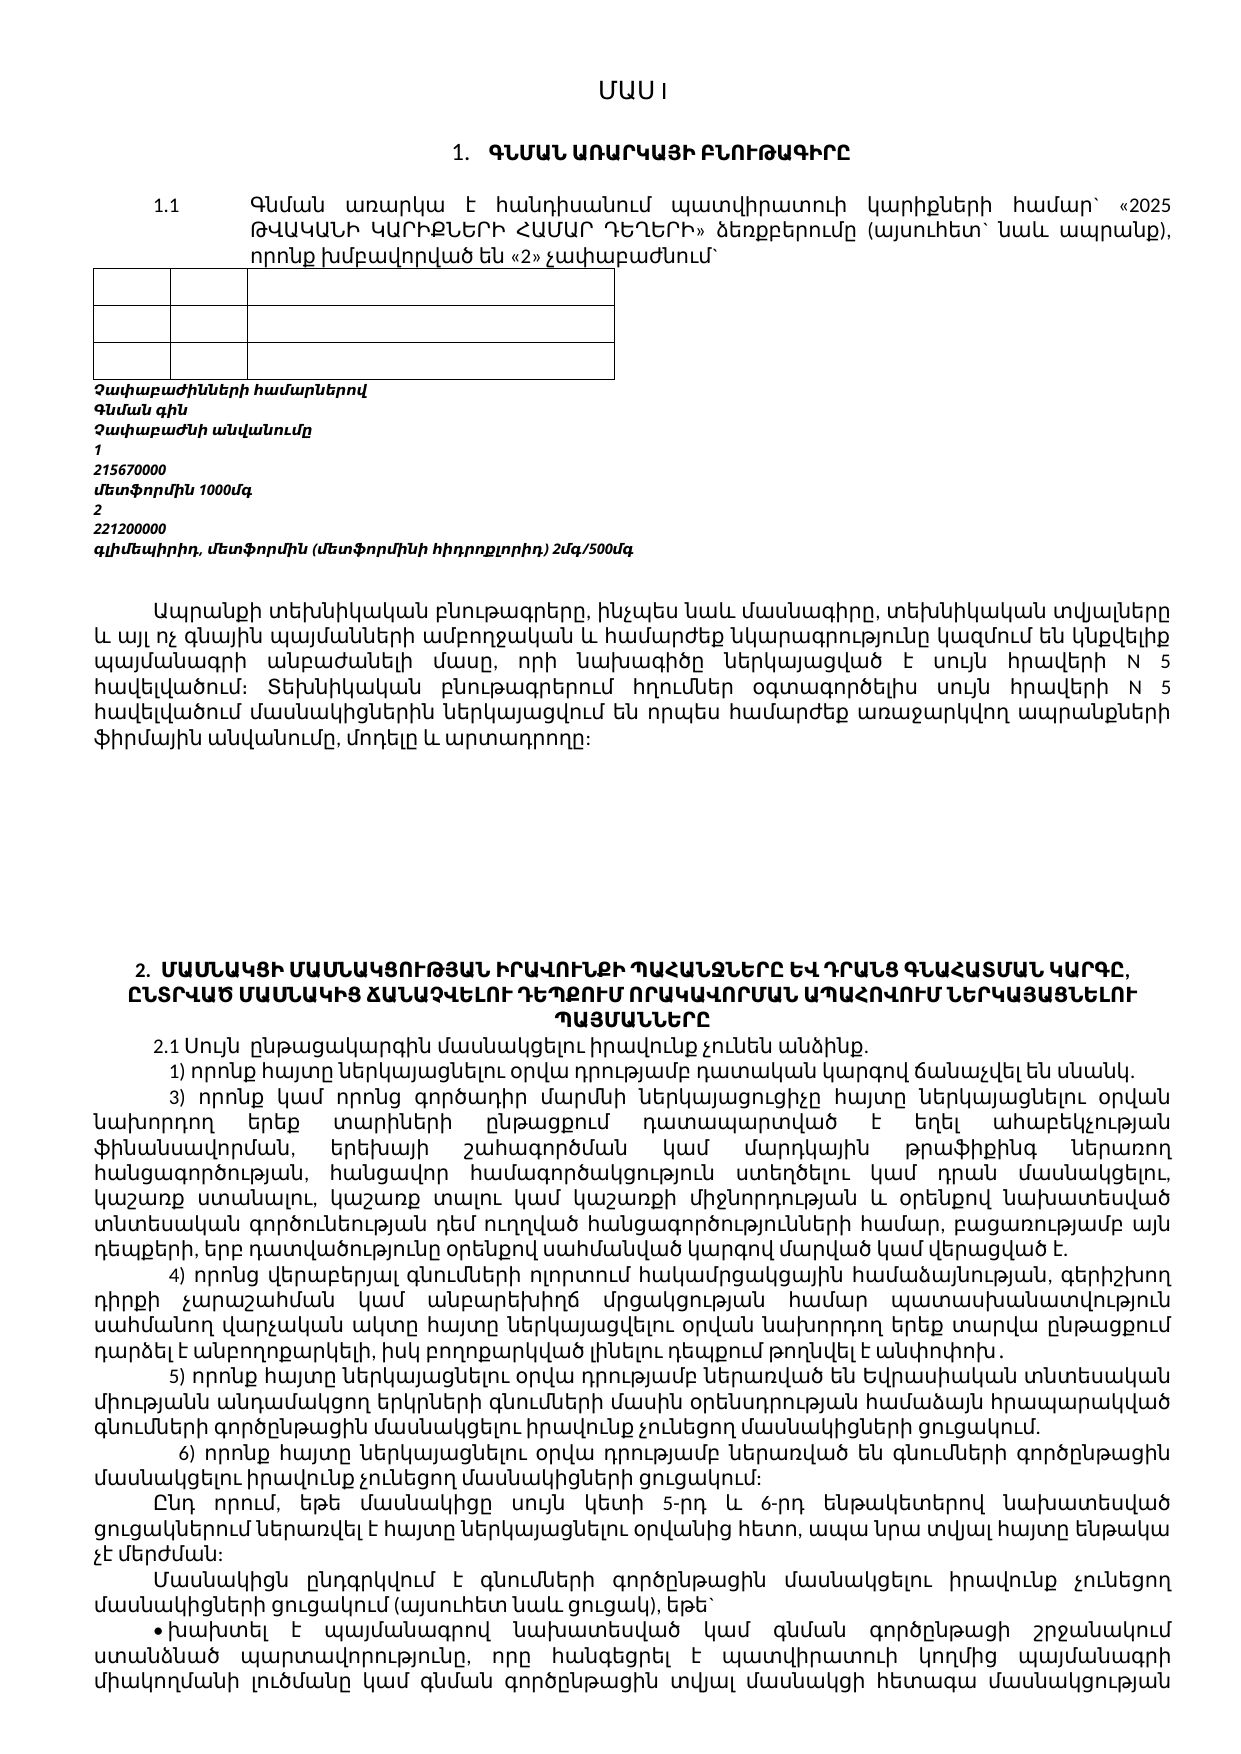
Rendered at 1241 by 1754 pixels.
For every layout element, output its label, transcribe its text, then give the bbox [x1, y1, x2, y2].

text 1) որոնք հայտը ներկայացնելու օրվա դրությամբ դատական կարգով ճանաչվել են սնանկ. [94, 1058, 1171, 1084]
text 3) որոնք կամ որոնց գործադիր մարմնի ներկայացուցիչը հայտը ներկայացնելու օրվան նախորդող երեք տարիների ընթացքում դատապարտված է եղել ահաբեկչության ֆինանսավորման, երեխայի շահագործման կամ մարդկային թրաֆիքինգ ներառող հանցագործության, հանցավոր համագործակցություն ստեղծելու կամ դրան մասնակցելու, կաշառք ստանալու, կաշառք տալու կամ կաշառքի միջնորդության և օրենքով նախատեսված տնտեսական գործունեության դեմ ուղղված հանցագործությունների համար, բացառությամբ այն դեպքերի, երբ դատվածությունը օրենքով սահմանված կարգով մարված կամ վերացված է. [94, 1084, 1171, 1262]
subtitle Գնման առարկա է հանդիսանում պատվիրատուի կարիքների համար` «2025 ԹՎԱԿԱՆԻ ԿԱՐԻՔՆԵՐԻ ՀԱՄԱՐ ԴԵՂԵՐԻ» ձեռքբերումը (այսուհետ` նաև ապրանք), որոնք խմբավորված են «2» չափաբաժնում` [153, 192, 1171, 268]
text 6) որոնք հայտը ներկայացնելու օրվա դրությամբ ներառված են գնումների գործընթացին մասնակցելու իրավունք չունեցող մասնակիցների ցուցակում: [94, 1440, 1171, 1491]
text 4) որոնց վերաբերյալ գնումների ոլորտում հակամրցակցային համաձայնության, գերիշխող դիրքի չարաշահման կամ անբարեխիղճ մրցակցության համար պատասխանատվություն սահմանող վարչական ակտը հայտը ներկայացվելու օրվան նախորդող երեք տարվա ընթացքում դարձել է անբողոքարկելի, իսկ բողոքարկված լինելու դեպքում թողնվել է անփոփոխ․ [94, 1262, 1171, 1363]
text Ապրանքի տեխնիկական բնութագրերը, ինչպես նաև մասնագիրը, տեխնիկական տվյալները և այլ ոչ գնային պայմանների ամբողջական և համարժեք նկարագրությունը կազմում են կնքվելիք պայմանագրի անբաժանելի մասը, որի նախագիծը ներկայացված է սույն հրավերի N 5 հավելվածում։ Տեխնիկական բնութագրերում հղումներ օգտագործելիս սույն հրավերի N 5 հավելվածում մասնակիցներին ներկայացվում են որպես համարժեք առաջարկվող ապրանքների ֆիրմային անվանումը, մոդելը և արտադրողը: [94, 598, 1171, 750]
text ՄԱՍ I [94, 75, 1171, 106]
text 2. ՄԱՍՆԱԿՑԻ ՄԱՍՆԱԿՑՈՒԹՅԱՆ ԻՐԱՎՈՒՆՔԻ ՊԱՀԱՆՋՆԵՐԸ ԵՎ ԴՐԱՆՑ ԳՆԱՀԱՏՄԱՆ ԿԱՐԳԸ, ԸՆՏՐՎԱԾ ՄԱՍՆԱԿԻՑ ՃԱՆԱՉՎԵԼՈՒ ԴԵՊՔՈՒՄ ՈՐԱԿԱՎՈՐՄԱՆ ԱՊԱՀՈՎՈՒՄ ՆԵՐԿԱՅԱՑՆԵԼՈՒ ՊԱՅՄԱՆՆԵՐԸ [94, 957, 1171, 1033]
text Մասնակիցն ընդգրկվում է գնումների գործընթացին մասնակցելու իրավունք չունեցող մասնակիցների ցուցակում (այսուհետ նաև ցուցակ), եթե` [94, 1567, 1171, 1618]
list ԳՆՄԱՆ ԱՌԱՐԿԱՅԻ ԲՆՈՒԹԱԳԻՐԸ [131, 136, 1171, 167]
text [94, 1618, 1171, 1694]
text 5) որոնք հայտը ներկայացնելու օրվա դրությամբ ներառված են Եվրասիական տնտեսական միությանն անդամակցող երկրների գնումների մասին օրենսդրության համաձայն հրապարակված գնումների գործընթացին մասնակցելու իրավունք չունեցող մասնակիցների ցուցակում. [94, 1363, 1171, 1440]
text 2.1 Սույն ընթացակարգին մասնակցելու իրավունք չունեն անձինք. [94, 1033, 1171, 1058]
text Ընդ որում, եթե մասնակիցը սույն կետի 5-րդ և 6-րդ ենթակետերով նախատեսված ցուցակներում ներառվել է հայտը ներկայացնելու օրվանից հետո, ապա նրա տվյալ հայտը ենթակա չէ մերժման: [94, 1491, 1171, 1567]
